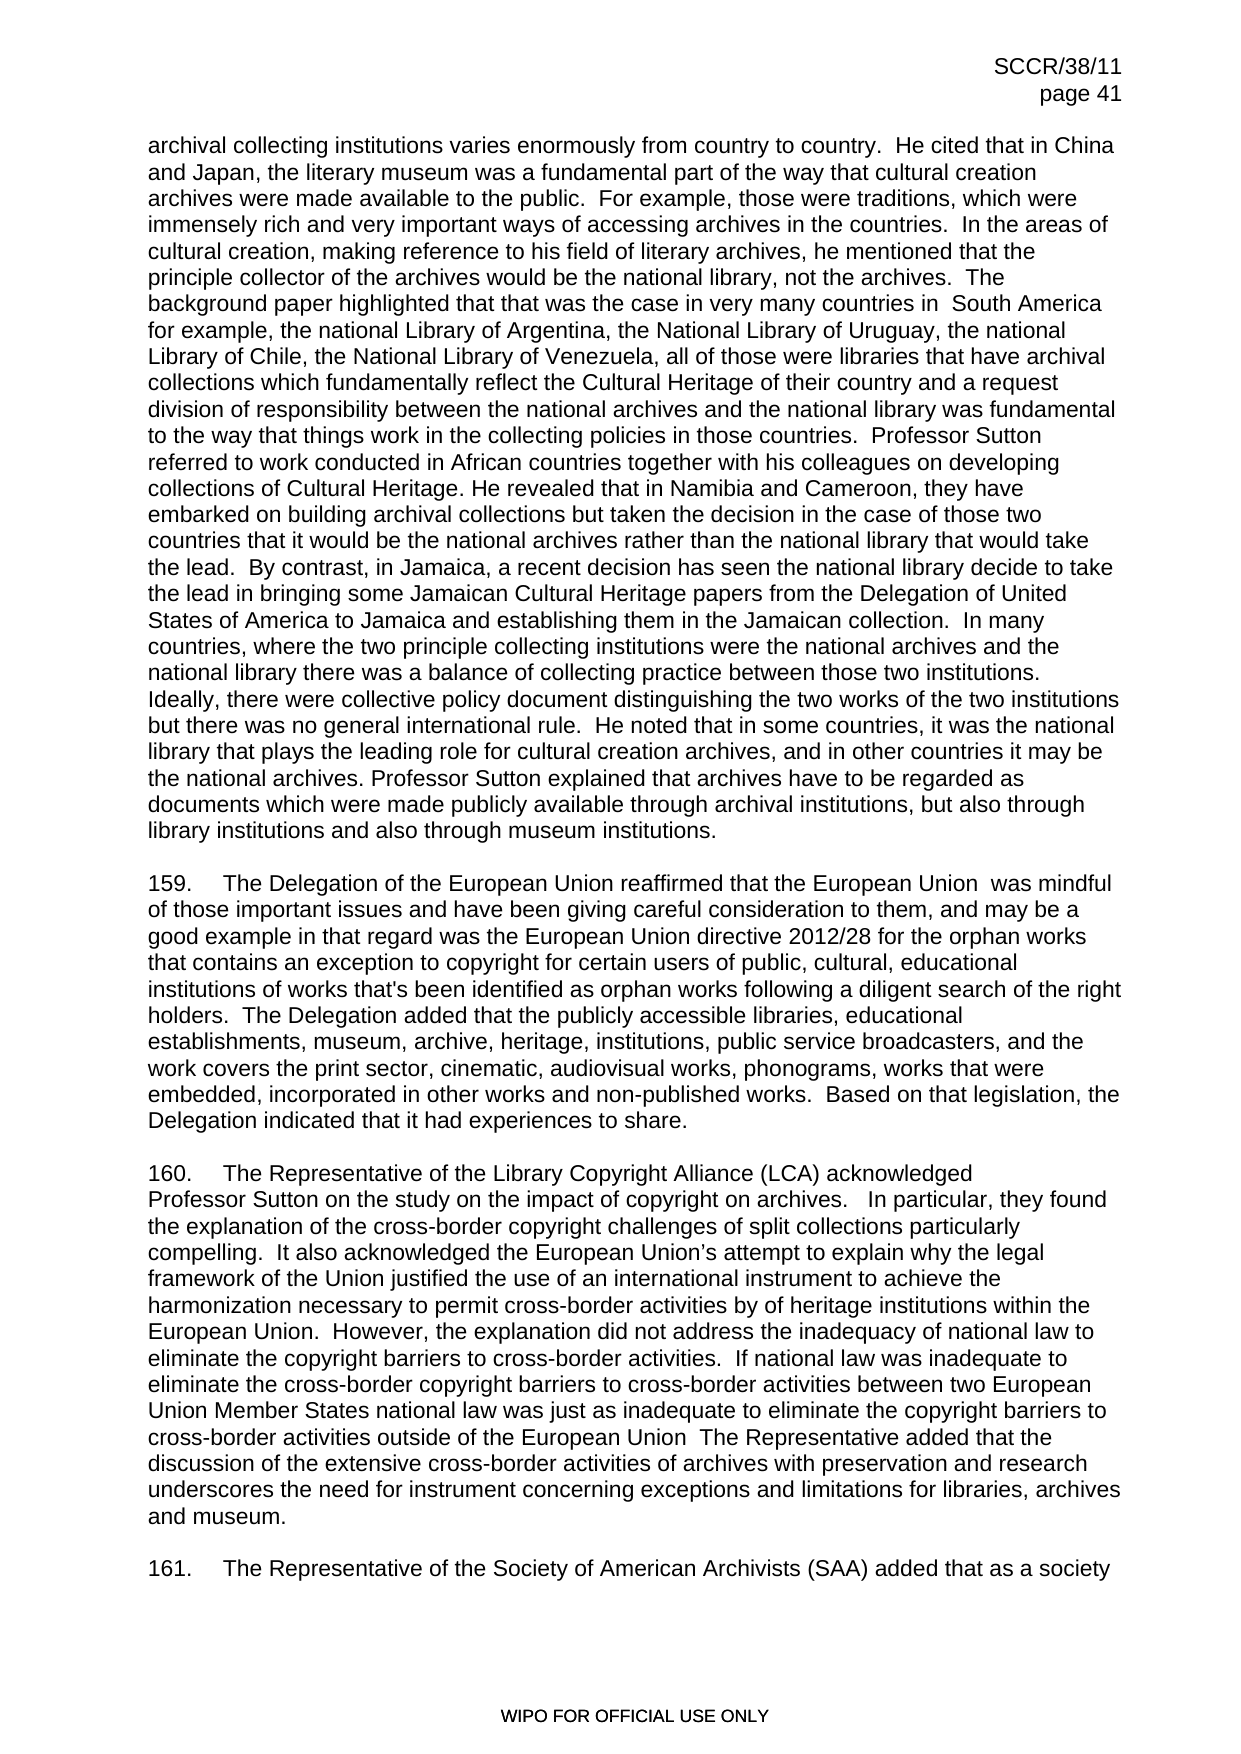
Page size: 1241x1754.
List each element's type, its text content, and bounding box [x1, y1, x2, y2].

list The Representative of the Library Copyright Alliance (LCA) acknowledged Professor Sutton on the study on the impact of copyright on archives. In particular, they found the explanation of the cross-border copyright challenges of split collections particularly compelling. It also acknowledged the European Union’s attempt to explain why the legal framework of the Union justified the use of an international instrument to achieve the harmonization necessary to permit cross-border activities by of heritage institutions within the European Union. However, the explanation did not address the inadequacy of national law to eliminate the copyright barriers to cross-border activities. If national law was inadequate to eliminate the cross-border copyright barriers to cross-border activities between two European Union Member States national law was just as inadequate to eliminate the copyright barriers to cross-border activities outside of the European Union The Representative added that the discussion of the extensive cross-border activities of archives with preservation and research underscores the need for instrument concerning exceptions and limitations for libraries, archives and museum. [148, 1160, 1122, 1529]
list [148, 1555, 1122, 1582]
list The Delegation of the European Union reaffirmed that the European Union was mindful of those important issues and have been giving careful consideration to them, and may be a good example in that regard was the European Union directive 2012/28 for the orphan works that contains an exception to copyright for certain users of public, cultural, educational institutions of works that's been identified as orphan works following a diligent search of the right holders. The Delegation added that the publicly accessible libraries, educational establishments, museum, archive, heritage, institutions, public service broadcasters, and the work covers the print sector, cinematic, audiovisual works, phonograms, works that were embedded, incorporated in other works and non-published works. Based on that legislation, the Delegation indicated that it had experiences to share. [148, 870, 1122, 1134]
